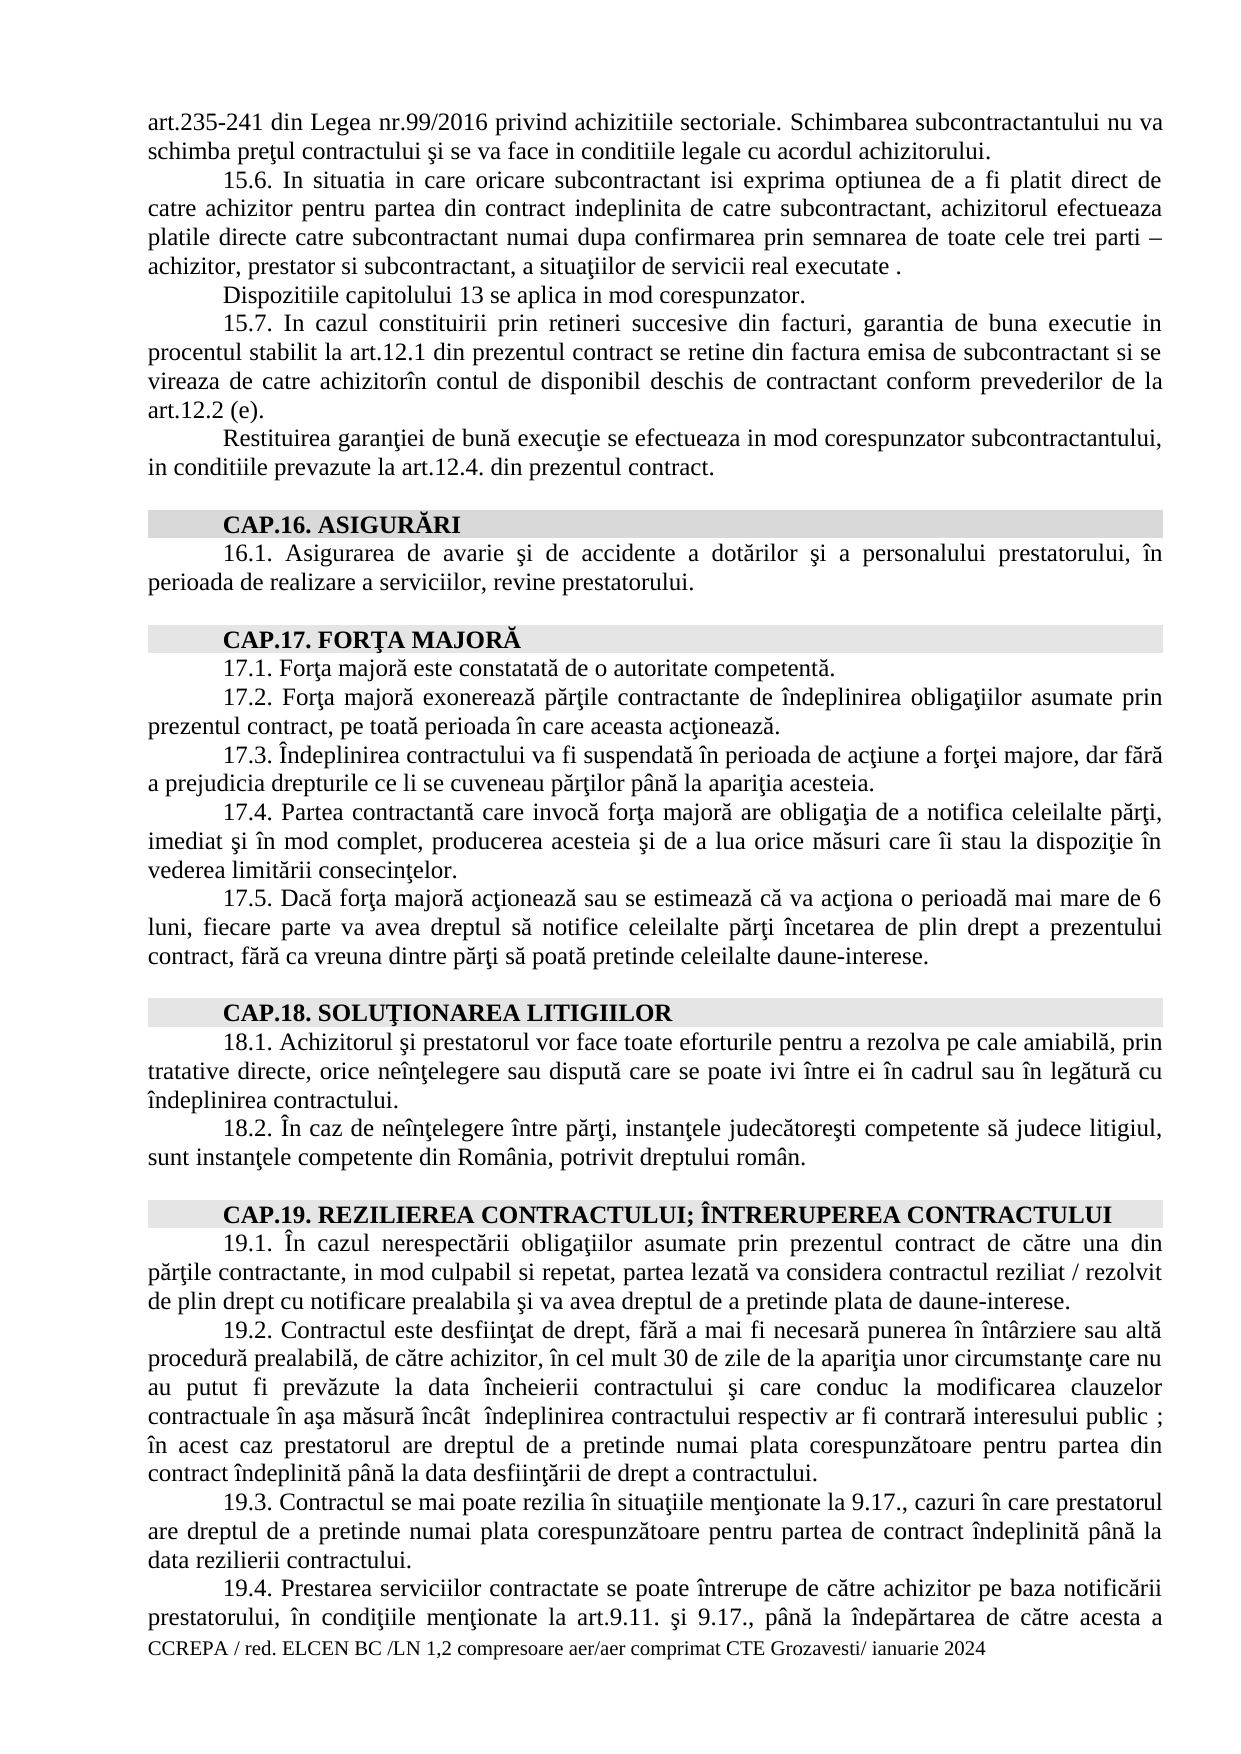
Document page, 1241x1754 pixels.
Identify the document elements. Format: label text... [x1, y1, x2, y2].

text 17.1. Forţa majoră este constatată de o autoritate competentă. [148, 653, 1163, 682]
text Restituirea garanţiei de bună execuţie se efectueaza in mod corespunzator subcontractantului, in conditiile prevazute la art.12.4. din prezentul contract. [148, 423, 1163, 481]
text 19.2. Contractul este desfiinţat de drept, fără a mai fi necesară punerea în întârziere sau altă procedură prealabilă, de către achizitor, în cel mult 30 de zile de la apariţia unor circumstanţe care nu au putut fi prevăzute la data încheierii contractului şi care conduc la modificarea clauzelor contractuale în aşa măsură încât îndeplinirea contractului respectiv ar fi contrară interesului public ; în acest caz prestatorul are dreptul de a pretinde numai plata corespunzătoare pentru partea din contract îndeplinită până la data desfiinţării de drept a contractului. [148, 1315, 1163, 1487]
text 17.3. Îndeplinirea contractului va fi suspendată în perioada de acţiune a forţei majore, dar fără a prejudicia drepturile ce li se cuveneau părţilor până la apariţia acesteia. [148, 740, 1163, 797]
text CAP.16. ASIGURĂRI [148, 510, 1163, 538]
text 15.7. In cazul constituirii prin retineri succesive din facturi, garantia de buna executie in procentul stabilit la art.12.1 din prezentul contract se retine din factura emisa de subcontractant si se vireaza de catre achizitorîn contul de disponibil deschis de contractant conform prevederilor de la art.12.2 (e). [148, 308, 1163, 423]
text 17.2. Forţa majoră exonerează părţile contractante de îndeplinirea obligaţiilor asumate prin prezentul contract, pe toată perioada în care aceasta acţionează. [148, 682, 1163, 740]
text 17.4. Partea contractantă care invocă forţa majoră are obligaţia de a notifica celeilalte părţi, imediat şi în mod complet, producerea acesteia şi de a lua orice măsuri care îi stau la dispoziţie în vederea limitării consecinţelor. [148, 797, 1163, 883]
text 15.6. In situatia in care oricare subcontractant isi exprima optiunea de a fi platit direct de catre achizitor pentru partea din contract indeplinita de catre subcontractant, achizitorul efectueaza platile directe catre subcontractant numai dupa confirmarea prin semnarea de toate cele trei parti – achizitor, prestator si subcontractant, a situaţiilor de servicii real executate . [148, 165, 1163, 280]
subtitle CAP.19. REZILIEREA CONTRACTULUI; ÎNTRERUPEREA CONTRACTULUI [148, 1200, 1163, 1228]
text 19.1. În cazul nerespectării obligaţiilor asumate prin prezentul contract de către una din părţile contractante, in mod culpabil si repetat, partea lezată va considera contractul reziliat / rezolvit de plin drept cu notificare prealabila şi va avea dreptul de a pretinde plata de daune-interese. [148, 1228, 1163, 1315]
text Dispozitiile capitolului 13 se aplica in mod corespunzator. [148, 280, 1163, 308]
subtitle CAP.18. SOLUŢIONAREA LITIGIILOR [148, 998, 1163, 1027]
text 18.2. În caz de neînţelegere între părţi, instanţele judecătoreşti competente să judece litigiul, sunt instanţele competente din România, potrivit dreptului român. [148, 1113, 1163, 1171]
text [148, 1573, 1163, 1631]
text 16.1. Asigurarea de avarie şi de accidente a dotărilor şi a personalului prestatorului, în perioada de realizare a serviciilor, revine prestatorului. [148, 538, 1163, 596]
subtitle CAP.17. FORŢA MAJORĂ [148, 625, 1163, 653]
text 17.5. Dacă forţa majoră acţionează sau se estimează că va acţiona o perioadă mai mare de 6 luni, fiecare parte va avea dreptul să notifice celeilalte părţi încetarea de plin drept a prezentului contract, fără ca vreuna dintre părţi să poată pretinde celeilalte daune-interese. [148, 883, 1163, 970]
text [148, 107, 1163, 165]
text 19.3. Contractul se mai poate rezilia în situaţiile menţionate la 9.17., cazuri în care prestatorul are dreptul de a pretinde numai plata corespunzătoare pentru partea de contract îndeplinită până la data rezilierii contractului. [148, 1487, 1163, 1573]
text 18.1. Achizitorul şi prestatorul vor face toate eforturile pentru a rezolva pe cale amiabilă, prin tratative directe, orice neînţelegere sau dispută care se poate ivi între ei în cadrul sau în legătură cu îndeplinirea contractului. [148, 1027, 1163, 1113]
